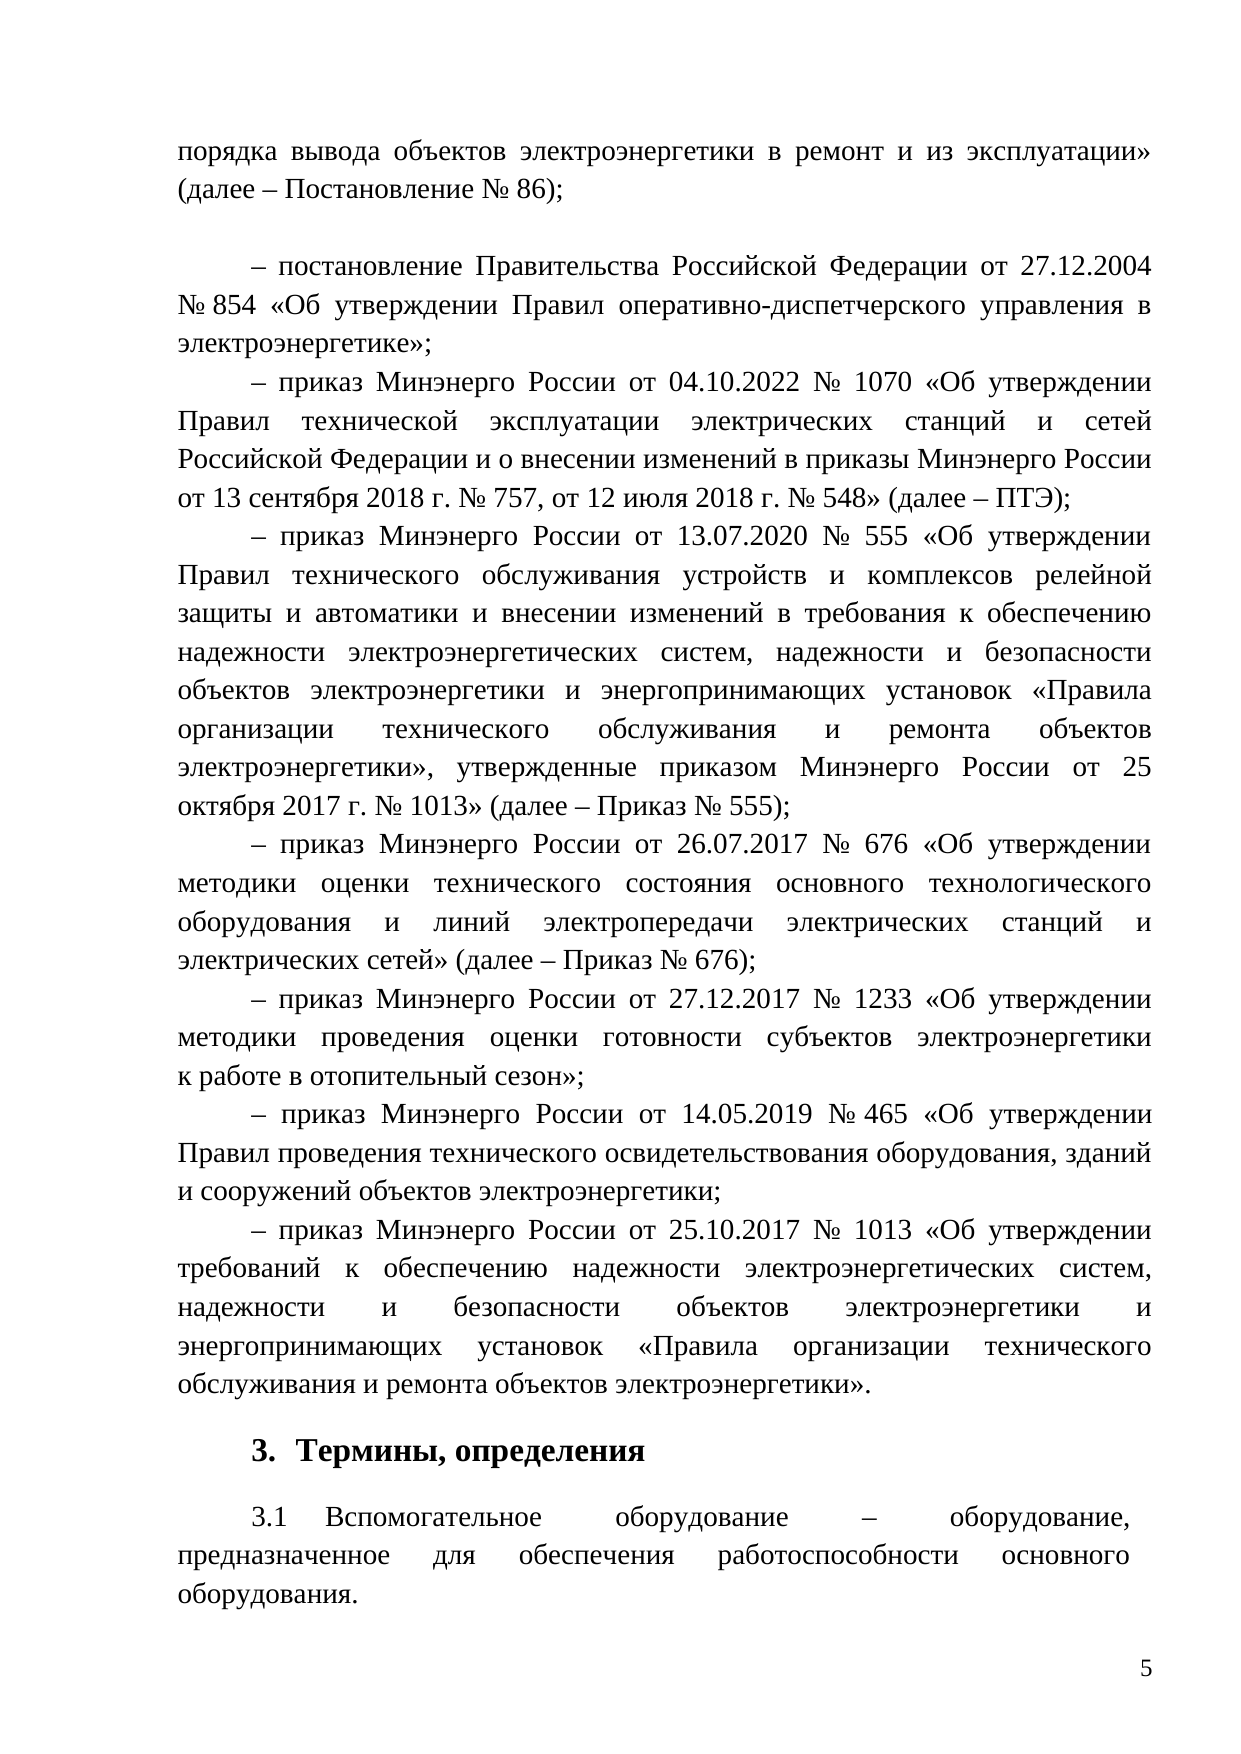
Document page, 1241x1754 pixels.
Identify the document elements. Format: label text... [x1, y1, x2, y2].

text – приказ Минэнерго России от 27.12.2017 № 1233 «Об утверждении методики проведения оценки готовности субъектов электроэнергетики к работе в отопительный сезон»; [177, 981, 1152, 1091]
text – приказ Минэнерго России от 14.05.2019 № 465 «Об утверждении Правил проведения технического освидетельствования оборудования, зданий и сооружений объектов электроэнергетики; [177, 1096, 1152, 1207]
text – приказ Минэнерго России от 13.07.2020 № 555 «Об утверждении Правил технического обслуживания устройств и комплексов релейной защиты и автоматики и внесении изменений в требования к обеспечению надежности электроэнергетических систем, надежности и безопасности объектов электроэнергетики и энергопринимающих установок «Правила организации технического обслуживания и ремонта объектов электроэнергетики», утвержденные приказом Минэнерго России от 25 октября 2017 г. № 1013» (далее – Приказ № 555); [177, 518, 1152, 822]
text – приказ Минэнерго России от 04.10.2022 № 1070 «Об утверждении Правил технической эксплуатации электрических станций и сетей Российской Федерации и о внесении изменений в приказы Минэнерго России от 13 сентября 2018 г. № 757, от 12 июля 2018 г. № 548» (далее – ПТЭ); [177, 364, 1152, 513]
text – приказ Минэнерго России от 25.10.2017 № 1013 «Об утверждении требований к обеспечению надежности электроэнергетических систем, надежности и безопасности объектов электроэнергетики и энергопринимающих установок «Правила организации технического обслуживания и ремонта объектов электроэнергетики». [177, 1212, 1152, 1400]
list Термины, определения [177, 1430, 1152, 1468]
text – приказ Минэнерго России от 26.07.2017 № 676 «Об утверждении методики оценки технического состояния основного технологического оборудования и линий электропередачи электрических станций и электрических сетей» (далее – Приказ № 676); [177, 827, 1152, 976]
list Вспомогательное оборудование – оборудование, предназначенное для обеспечения работоспособности основного оборудования. [177, 1499, 1131, 1609]
text – постановление Правительства Российской Федерации от 27.12.2004 № 854 «Об утверждении Правил оперативно-диспетчерского управления в электроэнергетике»; [177, 248, 1152, 359]
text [177, 133, 1152, 205]
